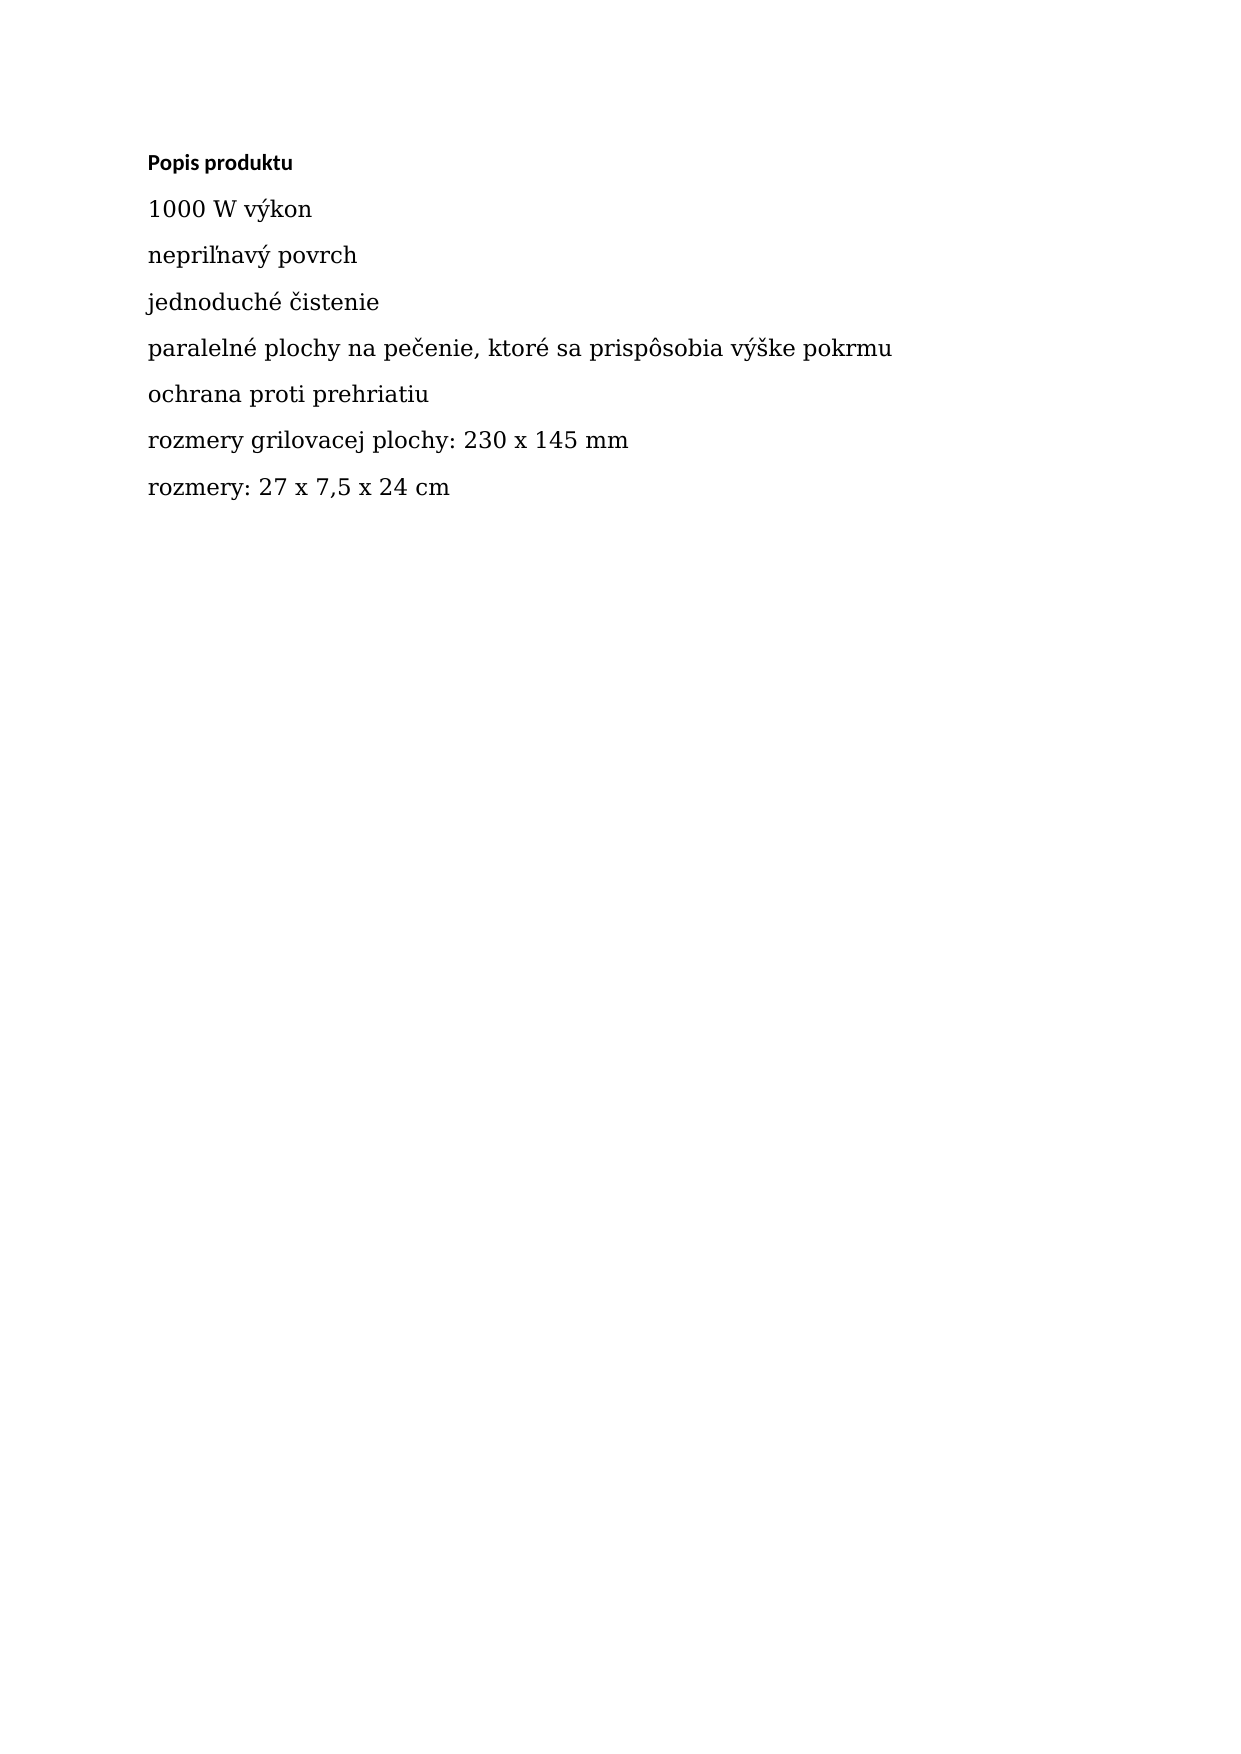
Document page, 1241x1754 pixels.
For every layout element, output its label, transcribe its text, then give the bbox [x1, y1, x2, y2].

text rozmery: 27 x 7,5 x 24 cm [148, 473, 1093, 500]
text Popis produktu [148, 148, 1093, 176]
text nepriľnavý povrch [148, 241, 1093, 268]
text 1000 W výkon [148, 194, 1093, 222]
text ochrana proti prehriatiu [148, 380, 1093, 407]
text paralelné plochy na pečenie, ktoré sa prispôsobia výške pokrmu [148, 333, 1093, 361]
text rozmery grilovacej plochy: 230 x 145 mm [148, 426, 1093, 454]
text jednoduché čistenie [148, 287, 1093, 315]
